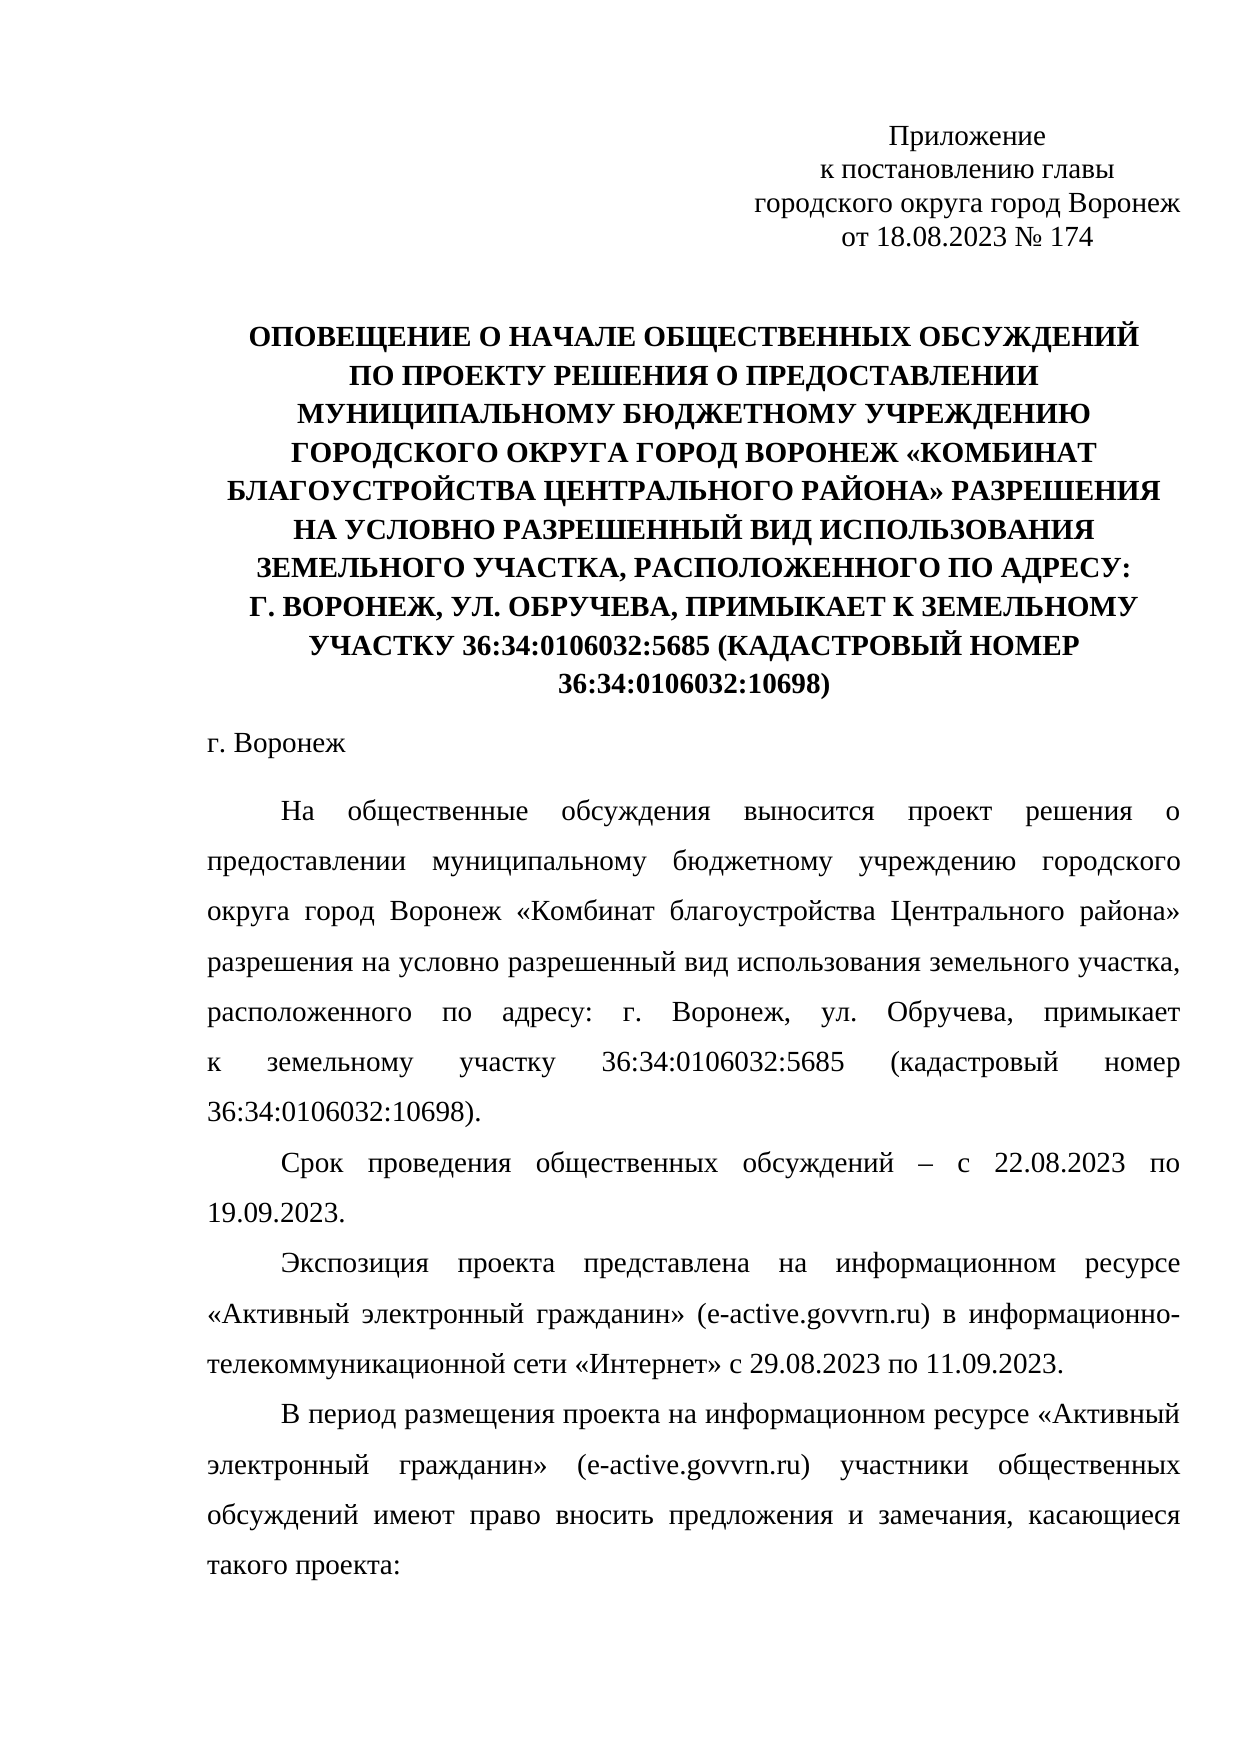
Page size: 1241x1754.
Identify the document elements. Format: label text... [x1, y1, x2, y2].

text г. Воронеж [207, 726, 1181, 759]
text ОПОВЕЩЕНИЕ О НАЧАЛЕ общественных обсуждений [207, 319, 1181, 353]
text На общественные обсуждения выносится проект решения о предоставлении муниципальному бюджетному учреждению городского округа город Воронеж «Комбинат благоустройства Центрального района» разрешения на условно разрешенный вид использования земельного участка, расположенного по адресу: г. Воронеж, ул. Обручева, примыкает к земельному участку 36:34:0106032:5685 (кадастровый номер 36:34:0106032:10698). [207, 793, 1181, 1128]
text от 18.08.2023 № 174 [753, 219, 1181, 252]
text по ПРОЕКТУ РЕШЕНИЯ О предоставлениИ МУНИЦИПАЛЬНОМУ БЮДЖЕТНОМУ УЧРЕЖДЕНИЮ ГОРОДСКОГО ОКРУГА ГОРОД ВОРОНЕЖ «КОМБИНАТ БЛАГОУСТРОЙСТВА ЦЕНТРАЛЬНОГО РАЙОНА» РАЗРЕШЕНИЯ НА УСЛОВНО РАЗРЕШЕННЫЙ ВИД ИСПОЛЬЗОВАНИЯ ЗЕМЕЛЬНОГО УЧАСТКА, РАСПОЛОЖЕННОГО ПО АДРЕСУ: Г. вОРОНЕЖ, УЛ. ОБРУЧЕВА, ПРИМЫКАЕТ К ЗЕМЕЛЬНОМУ УЧАСТКУ 36:34:0106032:5685 (кадастровый номер 36:34:0106032:10698) [207, 358, 1181, 700]
text к постановлению главы [753, 152, 1181, 185]
text городского округа город Воронеж [753, 185, 1181, 219]
text Экспозиция проекта представлена на информационном ресурсе «Активный электронный гражданин» (e-active.govvrn.ru) в информационно-телекоммуникационной сети «Интернет» с 29.08.2023 по 11.09.2023. [207, 1246, 1181, 1380]
text В период размещения проекта на информационном ресурсе «Активный электронный гражданин» (e-active.govvrn.ru) участники общественных обсуждений имеют право вносить предложения и замечания, касающиеся такого проекта: [207, 1396, 1181, 1581]
text Приложение [753, 118, 1181, 152]
text Срок проведения общественных обсуждений – с 22.08.2023 по 19.09.2023. [207, 1145, 1181, 1229]
